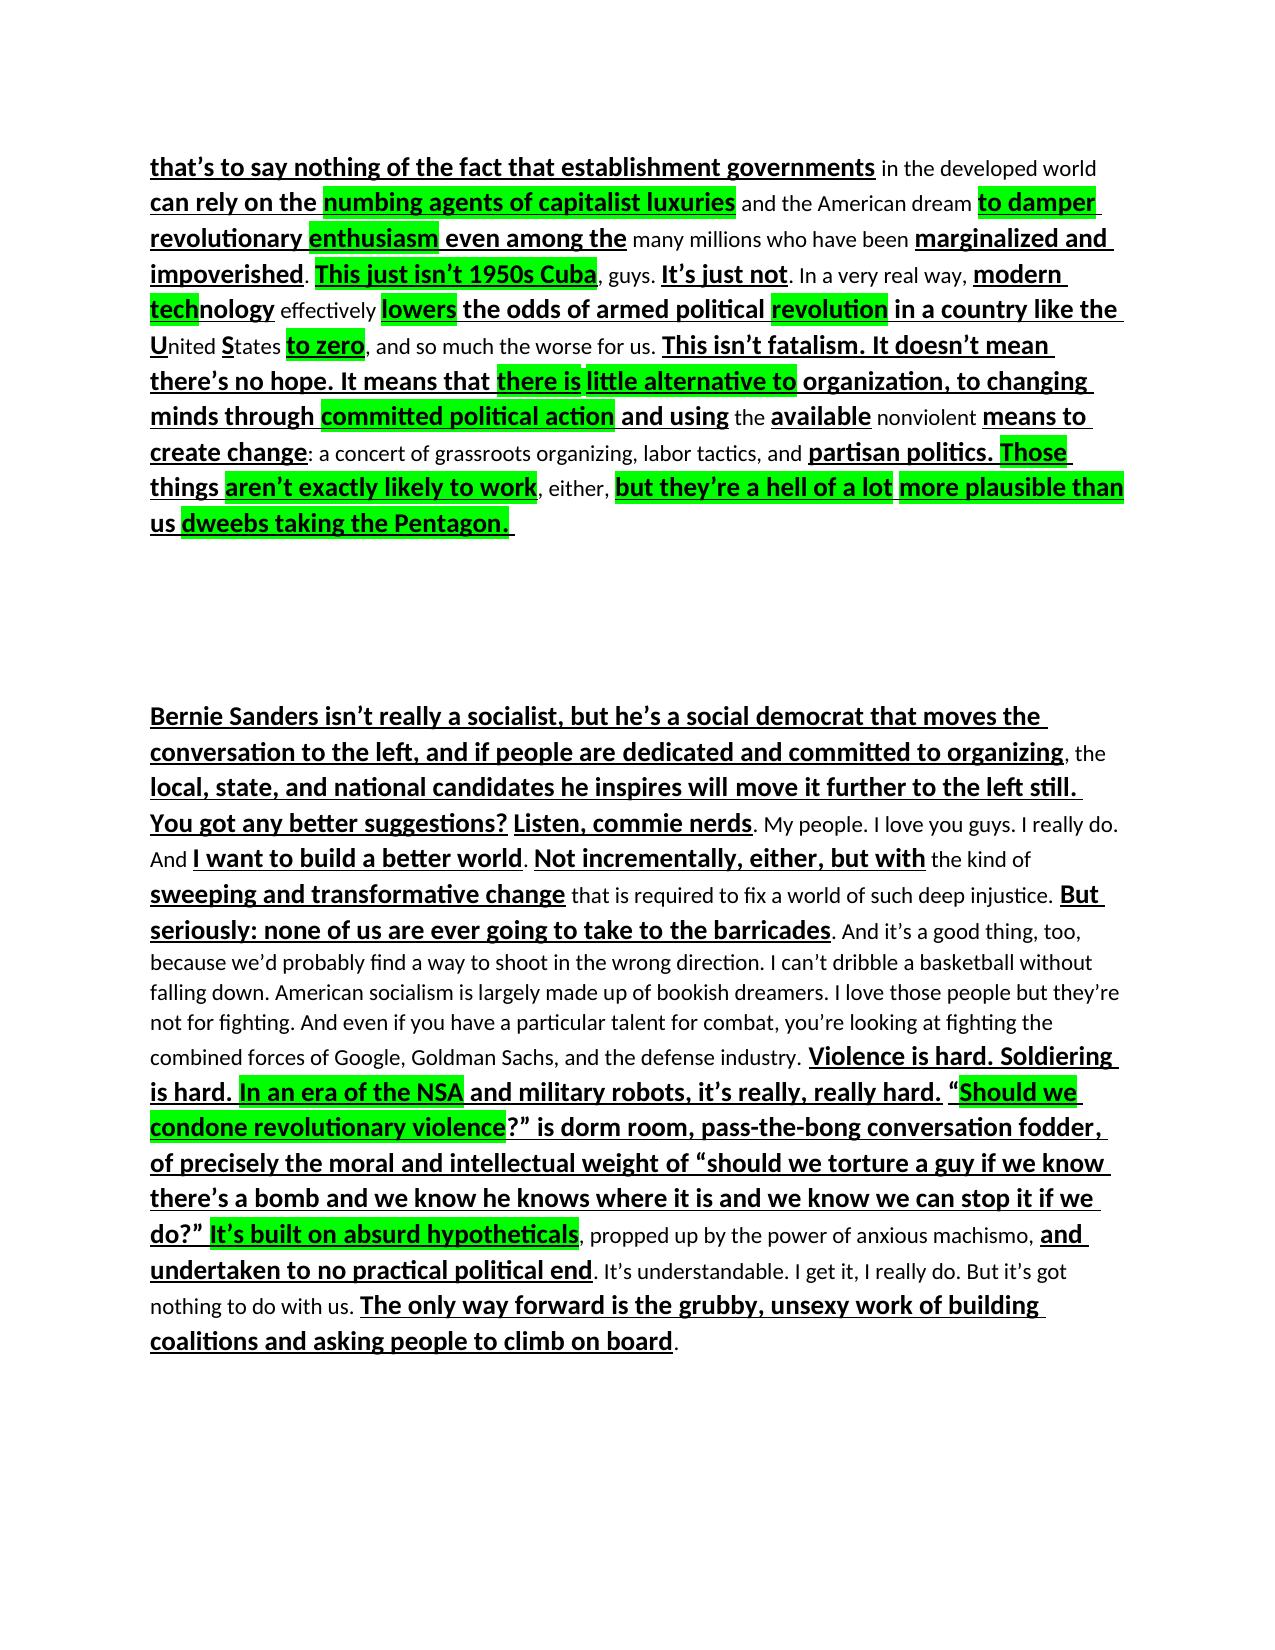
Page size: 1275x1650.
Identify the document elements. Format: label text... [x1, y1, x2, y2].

text Bernie Sanders isn’t really a socialist, but he’s a social democrat that moves the conversation to the left, and if people are dedicated and committed to organizing, the local, state, and national candidates he inspires will move it further to the left still. You got any better suggestions? Listen, commie nerds. My people. I love you guys. I really do. And I want to build a better world. Not incrementally, either, but with the kind of sweeping and transformative change that is required to fix a world of such deep injustice. But seriously: none of us are ever going to take to the barricades. And it’s a good thing, too, because we’d probably find a way to shoot in the wrong direction. I can’t dribble a basketball without falling down. American socialism is largely made up of bookish dreamers. I love those people but they’re not for fighting. And even if you have a particular talent for combat, you’re looking at fighting the combined forces of Google, Goldman Sachs, and the defense industry. Violence is hard. Soldiering is hard. In an era of the NSA and military robots, it’s really, really hard. “Should we condone revolutionary violence?” is dorm room, pass-the-bong conversation fodder, of precisely the moral and intellectual weight of “should we torture a guy if we know there’s a bomb and we know he knows where it is and we know we can stop it if we do?” It’s built on absurd hypotheticals, propped up by the power of anxious machismo, and undertaken to no practical political end. It’s understandable. I get it, I really do. But it’s got nothing to do with us. The only way forward is the grubby, unsexy work of building coalitions and asking people to climb on board. [150, 699, 1125, 1357]
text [150, 150, 1125, 539]
